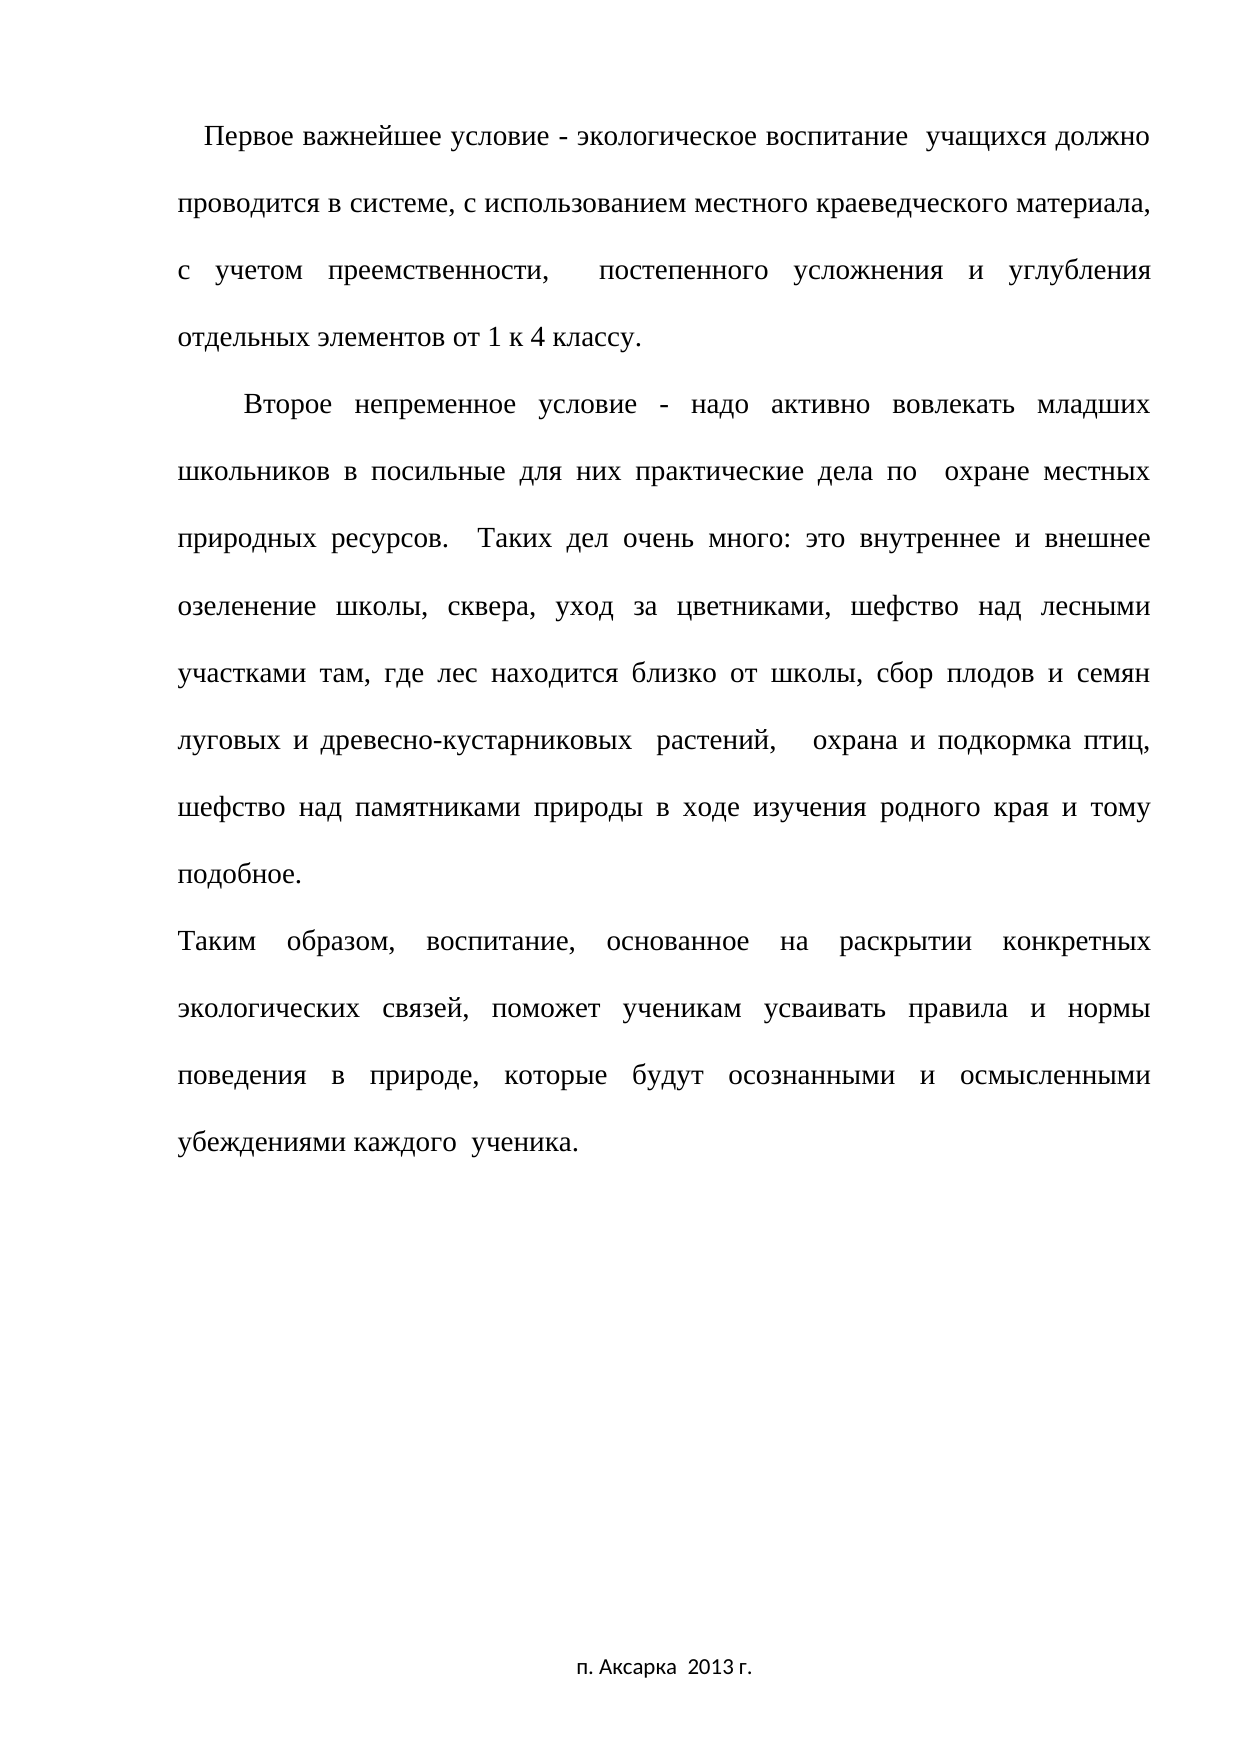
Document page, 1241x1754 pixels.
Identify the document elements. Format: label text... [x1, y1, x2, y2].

text Таким образом, воспитание, основанное на раскрытии конкретных экологических связей, поможет ученикам усваивать правила и нормы поведения в природе, которые будут осознанными и осмысленными убеждениями каждого ученика. [177, 923, 1152, 1158]
text Первое важнейшее условие - экологическое воспитание учащихся должно проводится в системе, с использованием местного краеведческого материала, с учетом преемственности, постепенного усложнения и углубления отдельных элементов от 1 к 4 классу. [177, 118, 1152, 353]
text Второе непременное условие - надо активно вовлекать младших школьников в посильные для них практические дела по охране местных природных ресурсов. Таких дел очень много: это внутреннее и внешнее озеленение школы, сквера, уход за цветниками, шефство над лесными участками там, где лес находится близко от школы, сбор плодов и семян луговых и древесно-кустарниковых растений, охрана и подкормка птиц, шефство над памятниками природы в ходе изучения родного края и тому подобное. [177, 386, 1152, 889]
